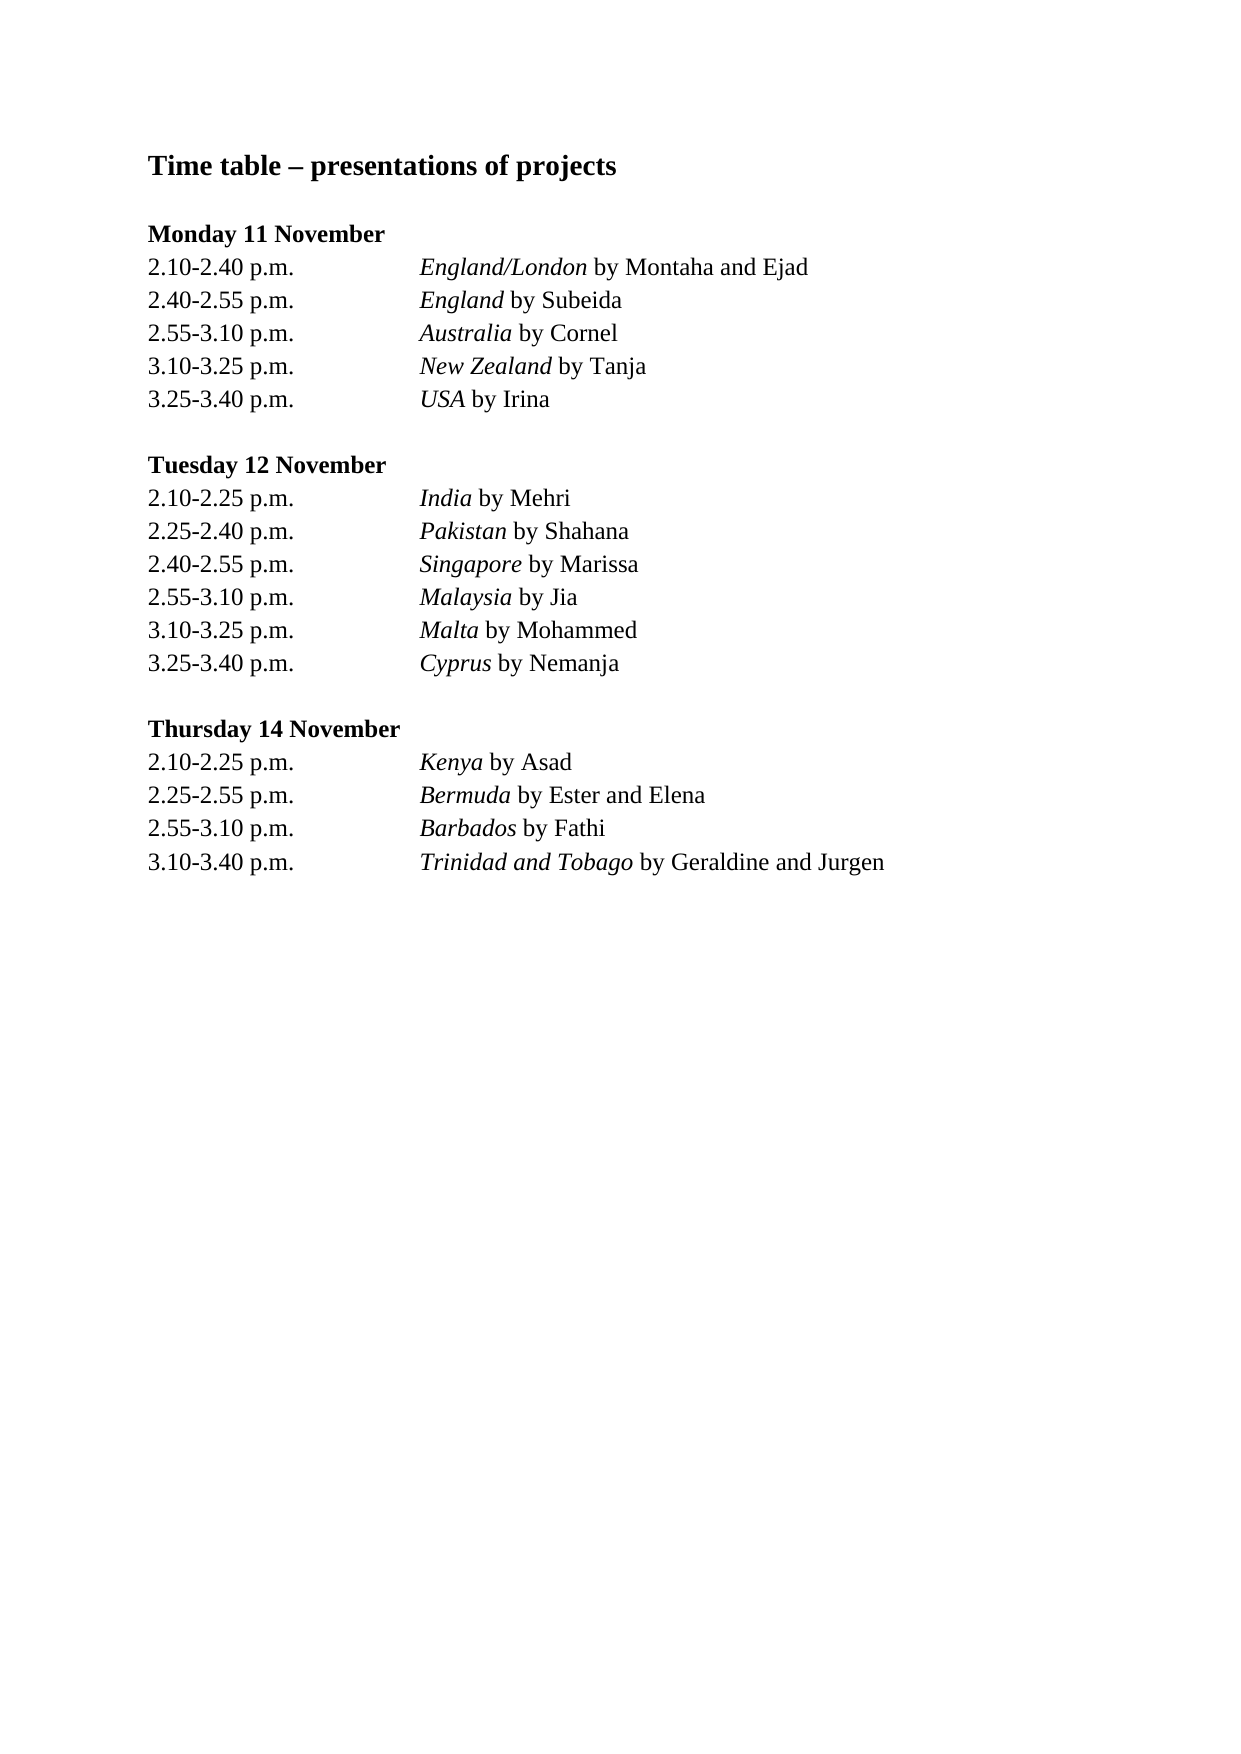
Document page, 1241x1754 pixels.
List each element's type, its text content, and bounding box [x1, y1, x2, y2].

text 2.55-3.10 p.m. Malaysia by Jia [148, 582, 1093, 611]
text Thursday 14 November [148, 714, 1093, 743]
text 2.10-2.25 p.m. India by Mehri [148, 483, 1093, 512]
text 2.10-2.25 p.m. Kenya by Asad [148, 747, 1093, 776]
text 2.25-2.55 p.m. Bermuda by Ester and Elena [148, 781, 1093, 809]
text Monday 11 November [148, 219, 1093, 248]
text 2.40-2.55 p.m. Singapore by Marissa [148, 549, 1093, 578]
text 2.40-2.55 p.m. England by Subeida [148, 285, 1093, 314]
text 2.25-2.40 p.m. Pakistan by Shahana [148, 516, 1093, 545]
text 2.55-3.10 p.m. Australia by Cornel [148, 318, 1093, 347]
text 2.10-2.40 p.m. England/London by Montaha and Ejad [148, 252, 1093, 281]
text 3.25-3.40 p.m. Cyprus by Nemanja [148, 648, 1093, 677]
text Time table – presentations of projects [148, 148, 1093, 181]
text 3.10-3.40 p.m. Trinidad and Tobago by Geraldine and Jurgen [148, 847, 1093, 875]
text 3.25-3.40 p.m. USA by Irina [148, 384, 1093, 413]
text 3.10-3.25 p.m. New Zealand by Tanja [148, 351, 1093, 380]
text Tuesday 12 November [148, 450, 1093, 479]
text 3.10-3.25 p.m. Malta by Mohammed [148, 615, 1093, 644]
text 2.55-3.10 p.m. Barbados by Fathi [148, 813, 1093, 842]
